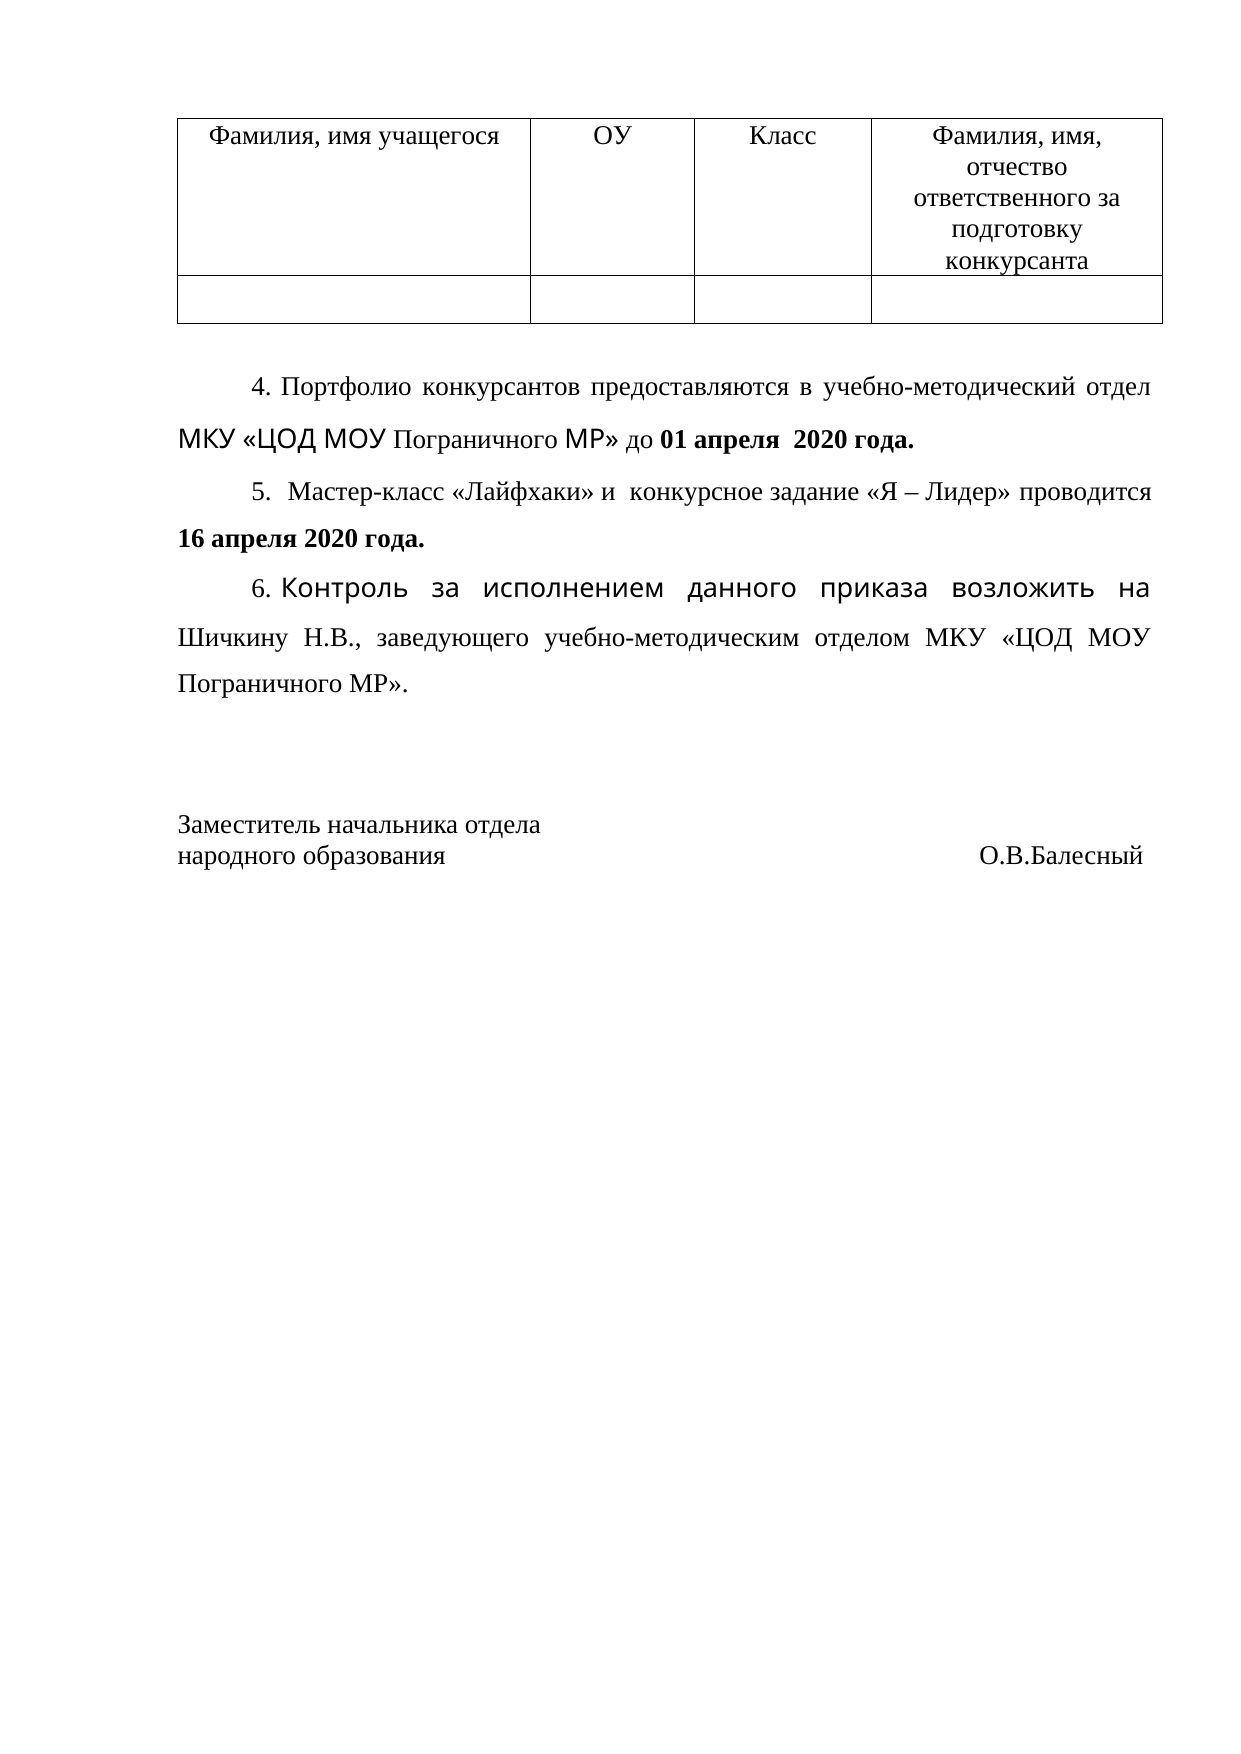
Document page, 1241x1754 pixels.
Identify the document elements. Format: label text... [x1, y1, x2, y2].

table_cell [872, 276, 1162, 323]
table_header Фамилия, имя учащегося [178, 119, 530, 275]
table_header Фамилия, имя, отчество ответственного за подготовку конкурсанта [872, 119, 1162, 275]
table_header Класс [695, 119, 871, 275]
table_cell [695, 276, 871, 323]
table_cell [178, 276, 530, 323]
list Портфолио конкурсантов предоставляются в учебно-методический отдел МКУ «ЦОД МОУ Пограничного МР» до 01 апреля 2020 года. [177, 370, 1152, 457]
table_header ОУ [531, 119, 694, 275]
text Заместитель начальника отдела [177, 808, 1152, 839]
table_cell [531, 276, 694, 323]
list Контроль за исполнением данного приказа возложить на Шичкину Н.В., заведующего учебно-методическим отделом МКУ «ЦОД МОУ Пограничного МР». [177, 568, 1152, 699]
list Мастер-класс «Лайфхаки» и конкурсное задание «Я – Лидер» проводится 16 апреля 2020 года. [177, 475, 1152, 553]
text народного образования О.В.Балесный [177, 839, 1152, 870]
